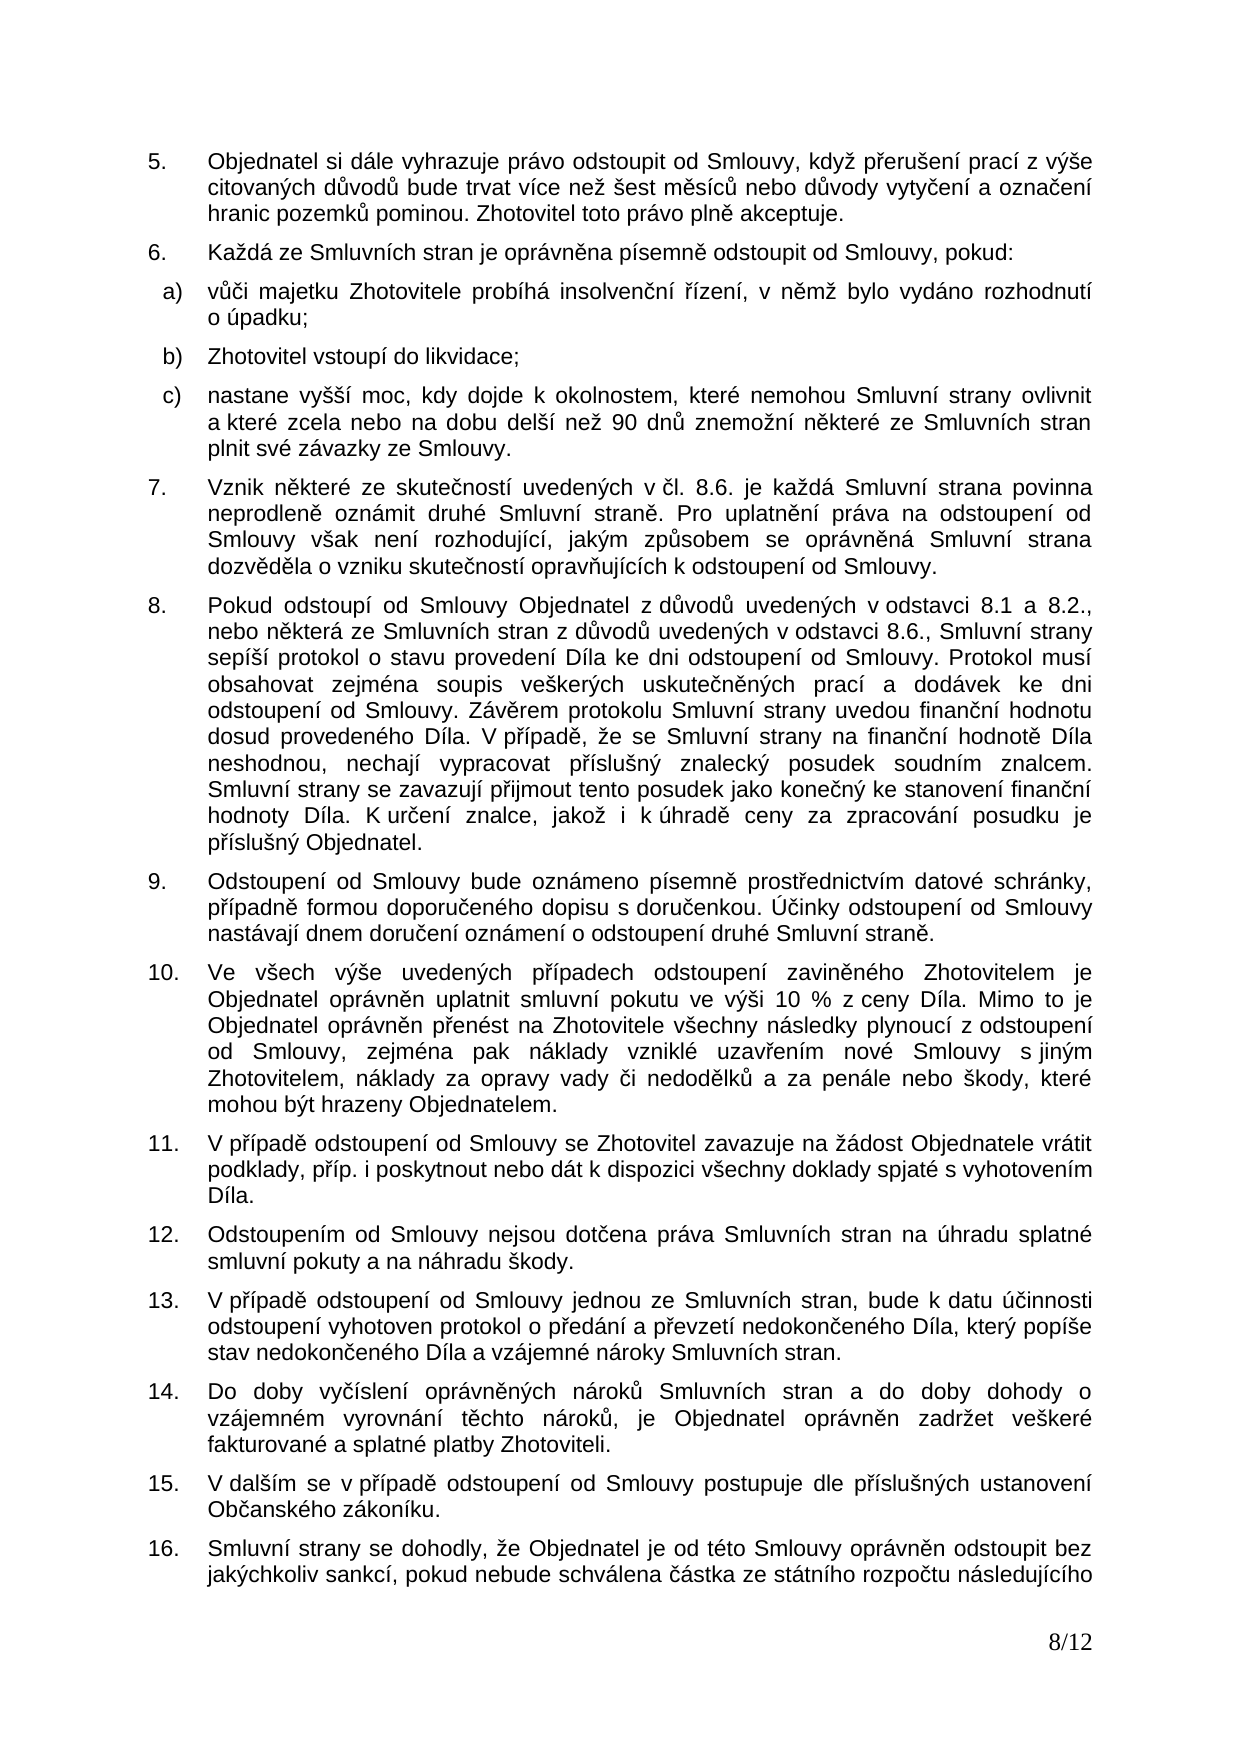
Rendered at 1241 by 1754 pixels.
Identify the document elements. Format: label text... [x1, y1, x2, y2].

list V případě odstoupení od Smlouvy jednou ze Smluvních stran, bude k datu účinnosti odstoupení vyhotoven protokol o předání a převzetí nedokončeného Díla, který popíše stav nedokončeného Díla a vzájemné nároky Smluvních stran. [148, 1287, 1093, 1366]
list Každá ze Smluvních stran je oprávněna písemně odstoupit od Smlouvy, pokud: [148, 239, 1093, 266]
list Vznik některé ze skutečností uvedených v čl. 8.6. je každá Smluvní strana povinna neprodleně oznámit druhé Smluvní straně. Pro uplatnění práva na odstoupení od Smlouvy však není rozhodující, jakým způsobem se oprávněná Smluvní strana dozvěděla o vzniku skutečností opravňujících k odstoupení od Smlouvy. [148, 474, 1093, 579]
list Odstoupení od Smlouvy bude oznámeno písemně prostřednictvím datové schránky, případně formou doporučeného dopisu s doručenkou. Účinky odstoupení od Smlouvy nastávají dnem doručení oznámení o odstoupení druhé Smluvní straně. [148, 868, 1093, 947]
list nastane vyšší moc, kdy dojde k okolnostem, které nemohou Smluvní strany ovlivnit a které zcela nebo na dobu delší než 90 dnů znemožní některé ze Smluvních stran plnit své závazky ze Smlouvy. [162, 382, 1093, 461]
list Odstoupením od Smlouvy nejsou dotčena práva Smluvních stran na úhradu splatné smluvní pokuty a na náhradu škody. [148, 1221, 1093, 1274]
list Pokud odstoupí od Smlouvy Objednatel z důvodů uvedených v odstavci 8.1 a 8.2., nebo některá ze Smluvních stran z důvodů uvedených v odstavci 8.6., Smluvní strany sepíší protokol o stavu provedení Díla ke dni odstoupení od Smlouvy. Protokol musí obsahovat zejména soupis veškerých uskutečněných prací a dodávek ke dni odstoupení od Smlouvy. Závěrem protokolu Smluvní strany uvedou finanční hodnotu dosud provedeného Díla. V případě, že se Smluvní strany na finanční hodnotě Díla neshodnou, nechají vypracovat příslušný znalecký posudek soudním znalcem. Smluvní strany se zavazují přijmout tento posudek jako konečný ke stanovení finanční hodnoty Díla. K určení znalce, jakož i k úhradě ceny za zpracování posudku je příslušný Objednatel. [148, 592, 1093, 855]
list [148, 1535, 1093, 1588]
list vůči majetku Zhotovitele probíhá insolvenční řízení, v němž bylo vydáno rozhodnutí o úpadku; [162, 278, 1093, 331]
list Zhotovitel vstoupí do likvidace; [162, 343, 1093, 369]
list Objednatel si dále vyhrazuje právo odstoupit od Smlouvy, když přerušení prací z výše citovaných důvodů bude trvat více než šest měsíců nebo důvody vytyčení a označení hranic pozemků pominou. Zhotovitel toto právo plně akceptuje. [148, 148, 1093, 227]
list V případě odstoupení od Smlouvy se Zhotovitel zavazuje na žádost Objednatele vrátit podklady, příp. i poskytnout nebo dát k dispozici všechny doklady spjaté s vyhotovením Díla. [148, 1130, 1093, 1209]
list Do doby vyčíslení oprávněných nároků Smluvních stran a do doby dohody o vzájemném vyrovnání těchto nároků, je Objednatel oprávněn zadržet veškeré fakturované a splatné platby Zhotoviteli. [148, 1378, 1093, 1457]
list Ve všech výše uvedených případech odstoupení zaviněného Zhotovitelem je Objednatel oprávněn uplatnit smluvní pokutu ve výši 10 % z ceny Díla. Mimo to je Objednatel oprávněn přenést na Zhotovitele všechny následky plynoucí z odstoupení od Smlouvy, zejména pak náklady vzniklé uzavřením nové Smlouvy s jiným Zhotovitelem, náklady za opravy vady či nedodělků a za penále nebo škody, které mohou být hrazeny Objednatelem. [148, 959, 1093, 1117]
list V dalším se v případě odstoupení od Smlouvy postupuje dle příslušných ustanovení Občanského zákoníku. [148, 1470, 1093, 1522]
